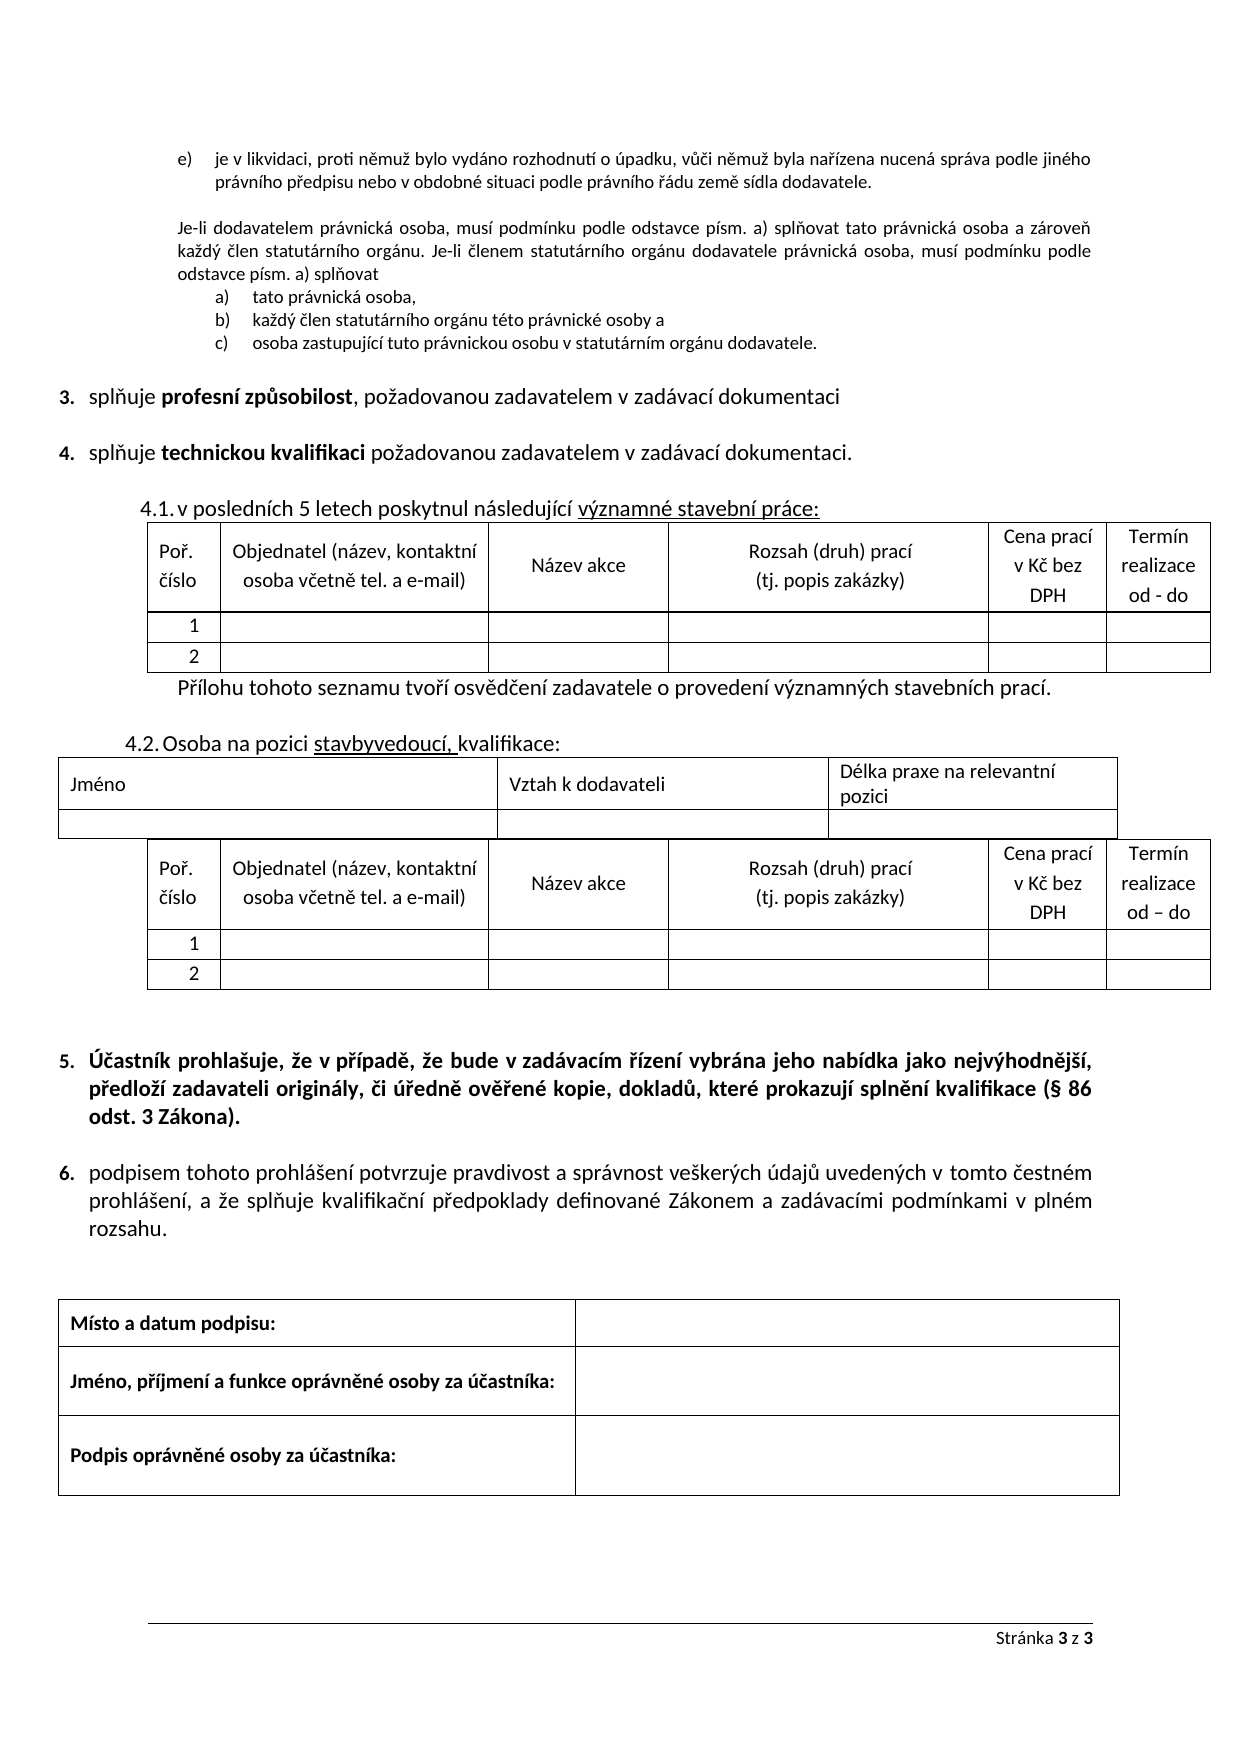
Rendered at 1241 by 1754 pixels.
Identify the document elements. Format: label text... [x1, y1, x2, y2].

list podpisem tohoto prohlášení potvrzuje pravdivost a správnost veškerých údajů uvedených v tomto čestném prohlášení, a že splňuje kvalifikační předpoklady definované Zákonem a zadávacími podmínkami v plném rozsahu. [59, 1158, 1093, 1242]
table_header Objednatel (název, kontaktní osoba včetně tel. a e-mail) [221, 840, 488, 929]
table_cell [576, 1416, 1119, 1495]
table_cell 2 [148, 643, 220, 672]
table_header Vztah k dodavateli [498, 758, 828, 809]
table_header Poř. číslo [148, 523, 220, 611]
table_cell [221, 613, 488, 642]
table_cell [989, 930, 1106, 959]
list tato právnická osoba, [215, 285, 1093, 308]
list osoba zastupující tuto právnickou osobu v statutárním orgánu dodavatele. [215, 331, 1093, 354]
text Je-li dodavatelem právnická osoba, musí podmínku podle odstavce písm. a) splňovat tato právnická osoba a zároveň každý člen statutárního orgánu. Je-li členem statutárního orgánu dodavatele právnická osoba, musí podmínku podle odstavce písm. a) splňovat [177, 216, 1093, 285]
table_header Název akce [489, 840, 668, 929]
table_header Termín realizace od – do [1107, 840, 1210, 929]
list je v likvidaci, proti němuž bylo vydáno rozhodnutí o úpadku, vůči němuž byla nařízena nucená správa podle jiného právního předpisu nebo v obdobné situaci podle právního řádu země sídla dodavatele. [177, 148, 1093, 193]
table_cell [221, 643, 488, 672]
table_cell Jméno, příjmení a funkce oprávněné osoby za účastníka: [59, 1347, 575, 1414]
table_cell 1 [148, 930, 220, 959]
table_cell [59, 810, 497, 838]
table_cell [489, 960, 668, 989]
table_cell 1 [148, 613, 220, 642]
table_header Rozsah (druh) prací (tj. popis zakázky) [669, 840, 988, 929]
table_header Cena prací v Kč bez DPH [989, 840, 1106, 929]
table_cell 2 [148, 960, 220, 989]
list Účastník prohlašuje, že v případě, že bude v zadávacím řízení vybrána jeho nabídka jako nejvýhodnější, předloží zadavateli originály, či úředně ověřené kopie, dokladů, které prokazují splnění kvalifikace (§ 86 odst. 3 Zákona). [59, 1046, 1093, 1130]
table_cell [221, 960, 488, 989]
table_cell [489, 613, 668, 642]
list splňuje technickou kvalifikaci požadovanou zadavatelem v zadávací dokumentaci. [59, 438, 1093, 466]
list Osoba na pozici stavbyvedoucí, kvalifikace: [125, 729, 1093, 757]
table_header Rozsah (druh) prací (tj. popis zakázky) [669, 523, 988, 611]
table_header Cena prací v Kč bez DPH [989, 523, 1106, 611]
table_cell [1107, 930, 1210, 959]
table_cell [989, 613, 1106, 642]
table_cell [1107, 613, 1210, 642]
list splňuje profesní způsobilost, požadovanou zadavatelem v zadávací dokumentaci [59, 382, 1093, 410]
list v posledních 5 letech poskytnul následující významné stavební práce: [140, 494, 1093, 522]
table_cell [669, 643, 988, 672]
table_cell [669, 960, 988, 989]
list každý člen statutárního orgánu této právnické osoby a [215, 308, 1093, 331]
table_cell [989, 643, 1106, 672]
table_header Jméno [59, 758, 497, 809]
table_cell Podpis oprávněné osoby za účastníka: [59, 1416, 575, 1495]
table_cell [489, 930, 668, 959]
table_cell [489, 643, 668, 672]
table_cell [669, 930, 988, 959]
text Přílohu tohoto seznamu tvoří osvědčení zadavatele o provedení významných stavebních prací. [177, 673, 1093, 701]
table_cell [498, 810, 828, 838]
table_header Místo a datum podpisu: [59, 1300, 575, 1346]
table_cell [576, 1347, 1119, 1414]
table_cell [989, 960, 1106, 989]
table_header Poř. číslo [148, 840, 220, 929]
table_cell [1107, 643, 1210, 672]
table_cell [1107, 960, 1210, 989]
table_cell [221, 930, 488, 959]
table_cell [829, 810, 1117, 838]
table_header Délka praxe na relevantní pozici [829, 758, 1117, 809]
table_header [576, 1300, 1119, 1346]
table_cell [669, 613, 988, 642]
table_header Název akce [489, 523, 668, 611]
table_header Objednatel (název, kontaktní osoba včetně tel. a e-mail) [221, 523, 488, 611]
table_header Termín realizace od - do [1107, 523, 1210, 611]
